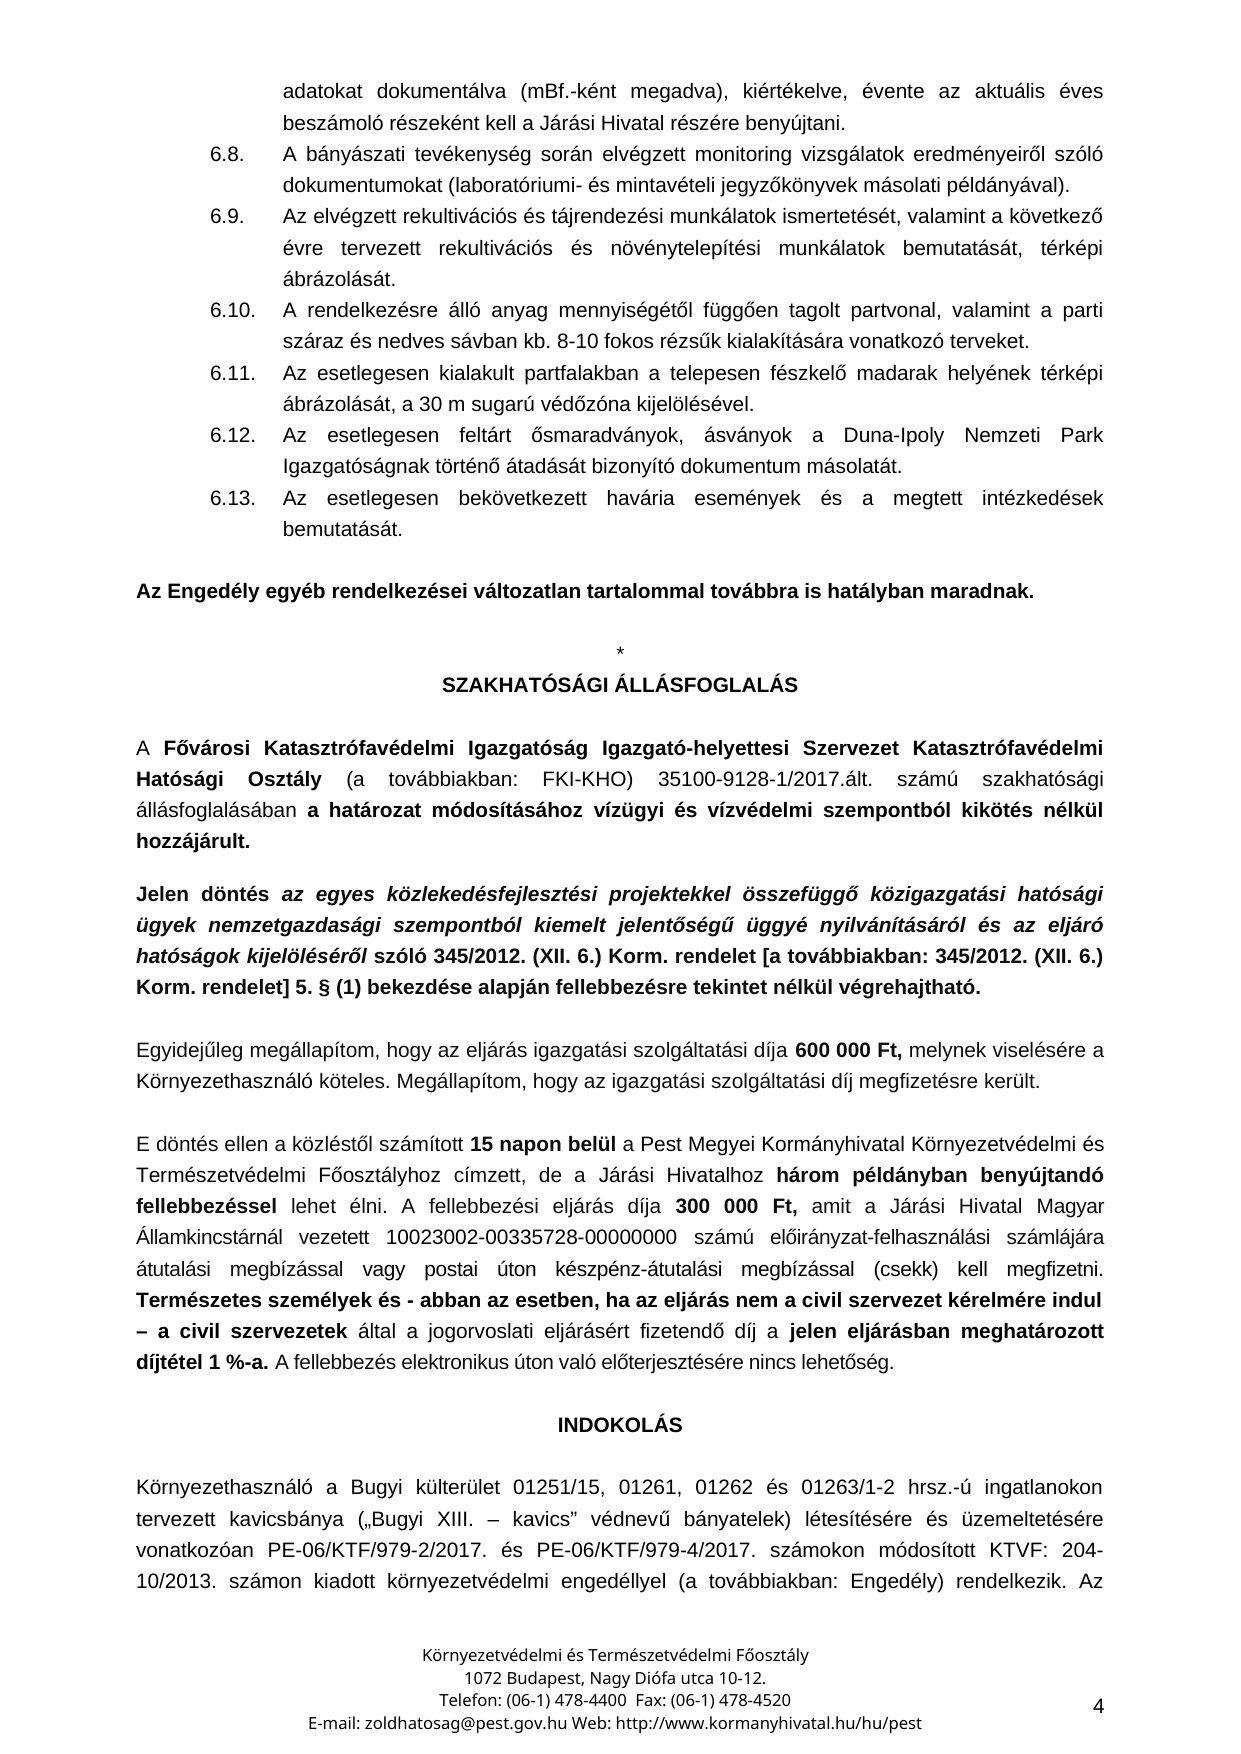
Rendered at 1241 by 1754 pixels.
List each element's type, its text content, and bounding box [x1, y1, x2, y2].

text INDOKOLÁS [136, 1407, 1104, 1438]
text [136, 1470, 1104, 1595]
text A Fővárosi Katasztrófavédelmi Igazgatóság Igazgató-helyettesi Szervezet Katasztrófavédelmi Hatósági Osztály (a továbbiakban: FKI-KHO) 35100-9128-1/2017.ált. számú szakhatósági állásfoglalásában a határozat módosításához vízügyi és vízvédelmi szempontból kikötés nélkül hozzájárult. [136, 730, 1104, 855]
text 6.11. Az esetlegesen kialakult partfalakban a telepesen fészkelő madarak helyének térképi ábrázolását, a 30 m sugarú védőzóna kijelölésével. [210, 355, 1104, 418]
text * [136, 636, 1104, 668]
text 6.8. A bányászati tevékenység során elvégzett monitoring vizsgálatok eredményeiről szóló dokumentumokat (laboratóriumi- és mintavételi jegyzőkönyvek másolati példányával). [210, 136, 1104, 199]
text Egyidejűleg megállapítom, hogy az eljárás igazgatási szolgáltatási díja 600 000 Ft, melynek viselésére a Környezethasználó köteles. Megállapítom, hogy az igazgatási szolgáltatási díj megfizetésre került. [136, 1032, 1104, 1095]
text 6.10. A rendelkezésre álló anyag mennyiségétől függően tagolt partvonal, valamint a parti száraz és nedves sávban kb. 8-10 fokos rézsűk kialakítására vonatkozó terveket. [210, 293, 1104, 355]
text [210, 74, 1104, 136]
text 6.13. Az esetlegesen bekövetkezett havária események és a megtett intézkedések bemutatását. [210, 480, 1104, 543]
subtitle Szakhatósági állásfoglalás [136, 668, 1104, 699]
text Az Engedély egyéb rendelkezései változatlan tartalommal továbbra is hatályban maradnak. [136, 574, 1104, 605]
text Jelen döntés az egyes közlekedésfejlesztési projektekkel összefüggő közigazgatási hatósági ügyek nemzetgazdasági szempontból kiemelt jelentőségű üggyé nyilvánításáról és az eljáró hatóságok kijelöléséről szóló 345/2012. (XII. 6.) Korm. rendelet [a továbbiakban: 345/2012. (XII. 6.) Korm. rendelet] 5. § (1) bekezdése alapján fellebbezésre tekintet nélkül végrehajtható. [136, 876, 1104, 1001]
text 6.12. Az esetlegesen feltárt ősmaradványok, ásványok a Duna-Ipoly Nemzeti Park Igazgatóságnak történő átadását bizonyító dokumentum másolatát. [210, 418, 1104, 480]
text E döntés ellen a közléstől számított 15 napon belül a Pest Megyei Kormányhivatal Környezetvédelmi és Természetvédelmi Főosztályhoz címzett, de a Járási Hivatalhoz három példányban benyújtandó fellebbezéssel lehet élni. A fellebbezési eljárás díja 300 000 Ft, amit a Járási Hivatal Magyar Államkincstárnál vezetett 10023002-00335728-00000000 számú előirányzat-felhasználási számlájára átutalási megbízással vagy postai úton készpénz-átutalási megbízással (csekk) kell megfizetni. Természetes személyek és - abban az esetben, ha az eljárás nem a civil szervezet kérelmére indul – a civil szervezetek által a jogorvoslati eljárásért fizetendő díj a jelen eljárásban meghatározott díjtétel 1 %-a. A fellebbezés elektronikus úton való előterjesztésére nincs lehetőség. [136, 1126, 1104, 1376]
text 6.9. Az elvégzett rekultivációs és tájrendezési munkálatok ismertetését, valamint a következő évre tervezett rekultivációs és növénytelepítési munkálatok bemutatását, térképi ábrázolását. [210, 199, 1104, 293]
